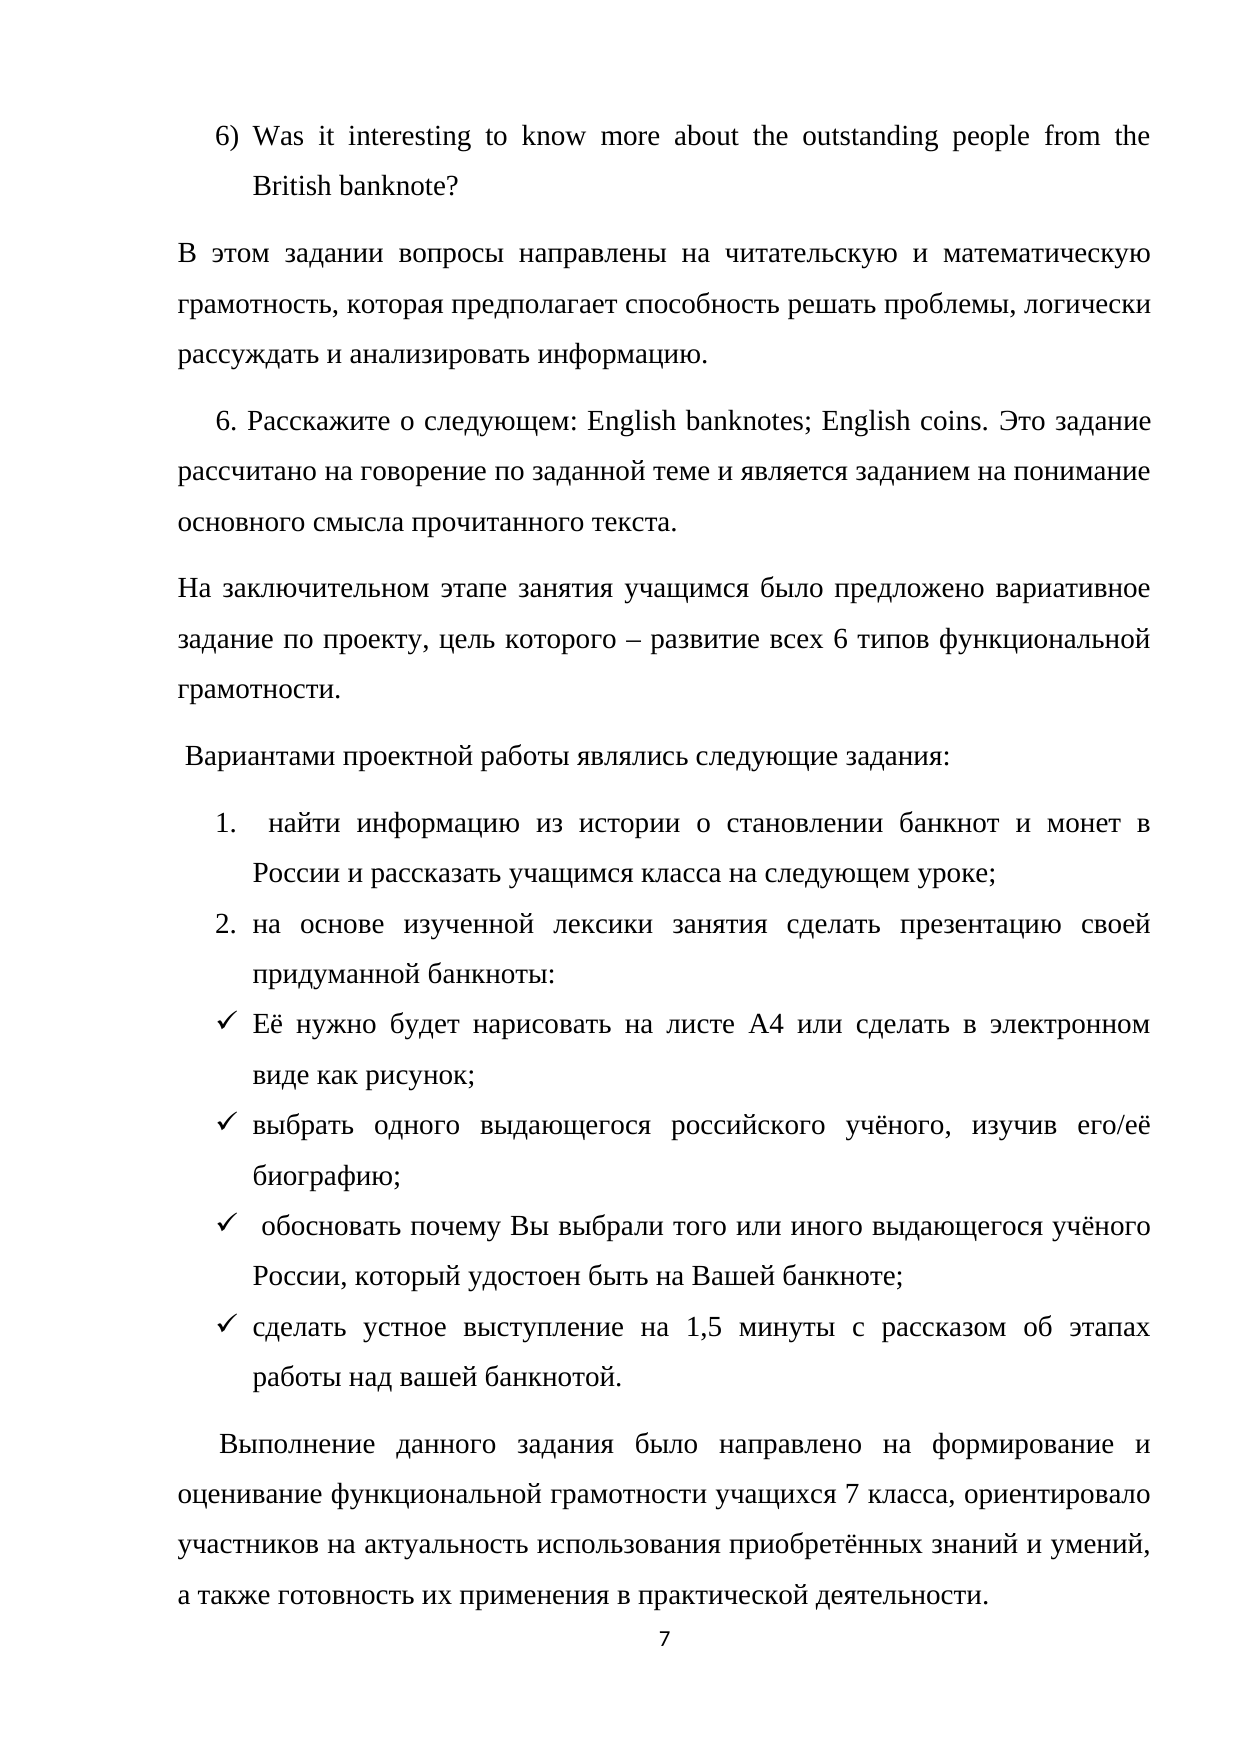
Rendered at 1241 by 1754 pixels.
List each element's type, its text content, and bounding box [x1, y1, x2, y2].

text Выполнение данного задания было направлено на формирование и оценивание функциональной грамотности учащихся 7 класса, ориентировало участников на актуальность использования приобретённых знаний и умений, а также готовность их применения в практической деятельности. [177, 1426, 1152, 1611]
list на основе изученной лексики занятия сделать презентацию своей придуманной банкноты: [215, 906, 1152, 990]
text В этом задании вопросы направлены на читательскую и математическую грамотность, которая предполагает способность решать проблемы, логически рассуждать и анализировать информацию. [177, 235, 1152, 369]
text 6. Расскажите о следующем: English banknotes; English coins. Это задание рассчитано на говорение по заданной теме и является заданием на понимание основного смысла прочитанного текста. [177, 403, 1152, 537]
list обосновать почему Вы выбрали того или иного выдающегося учёного России, который удостоен быть на Вашей банкноте; [215, 1208, 1152, 1292]
text На заключительном этапе занятия учащимся было предложено вариативное задание по проекту, цель которого – развитие всех 6 типов функциональной грамотности. [177, 571, 1152, 705]
list Was it interesting to know more about the outstanding people from the British banknote? [215, 118, 1152, 202]
list Её нужно будет нарисовать на листе А4 или сделать в электронном виде как рисунок; [215, 1006, 1152, 1090]
text Вариантами проектной работы являлись следующие задания: [177, 738, 1152, 772]
list сделать устное выступление на 1,5 минуты с рассказом об этапах работы над вашей банкнотой. [215, 1309, 1152, 1393]
list выбрать одного выдающегося российского учёного, изучив его/её биографию; [215, 1107, 1152, 1191]
list найти информацию из истории о становлении банкнот и монет в России и рассказать учащимся класса на следующем уроке; [215, 805, 1152, 889]
